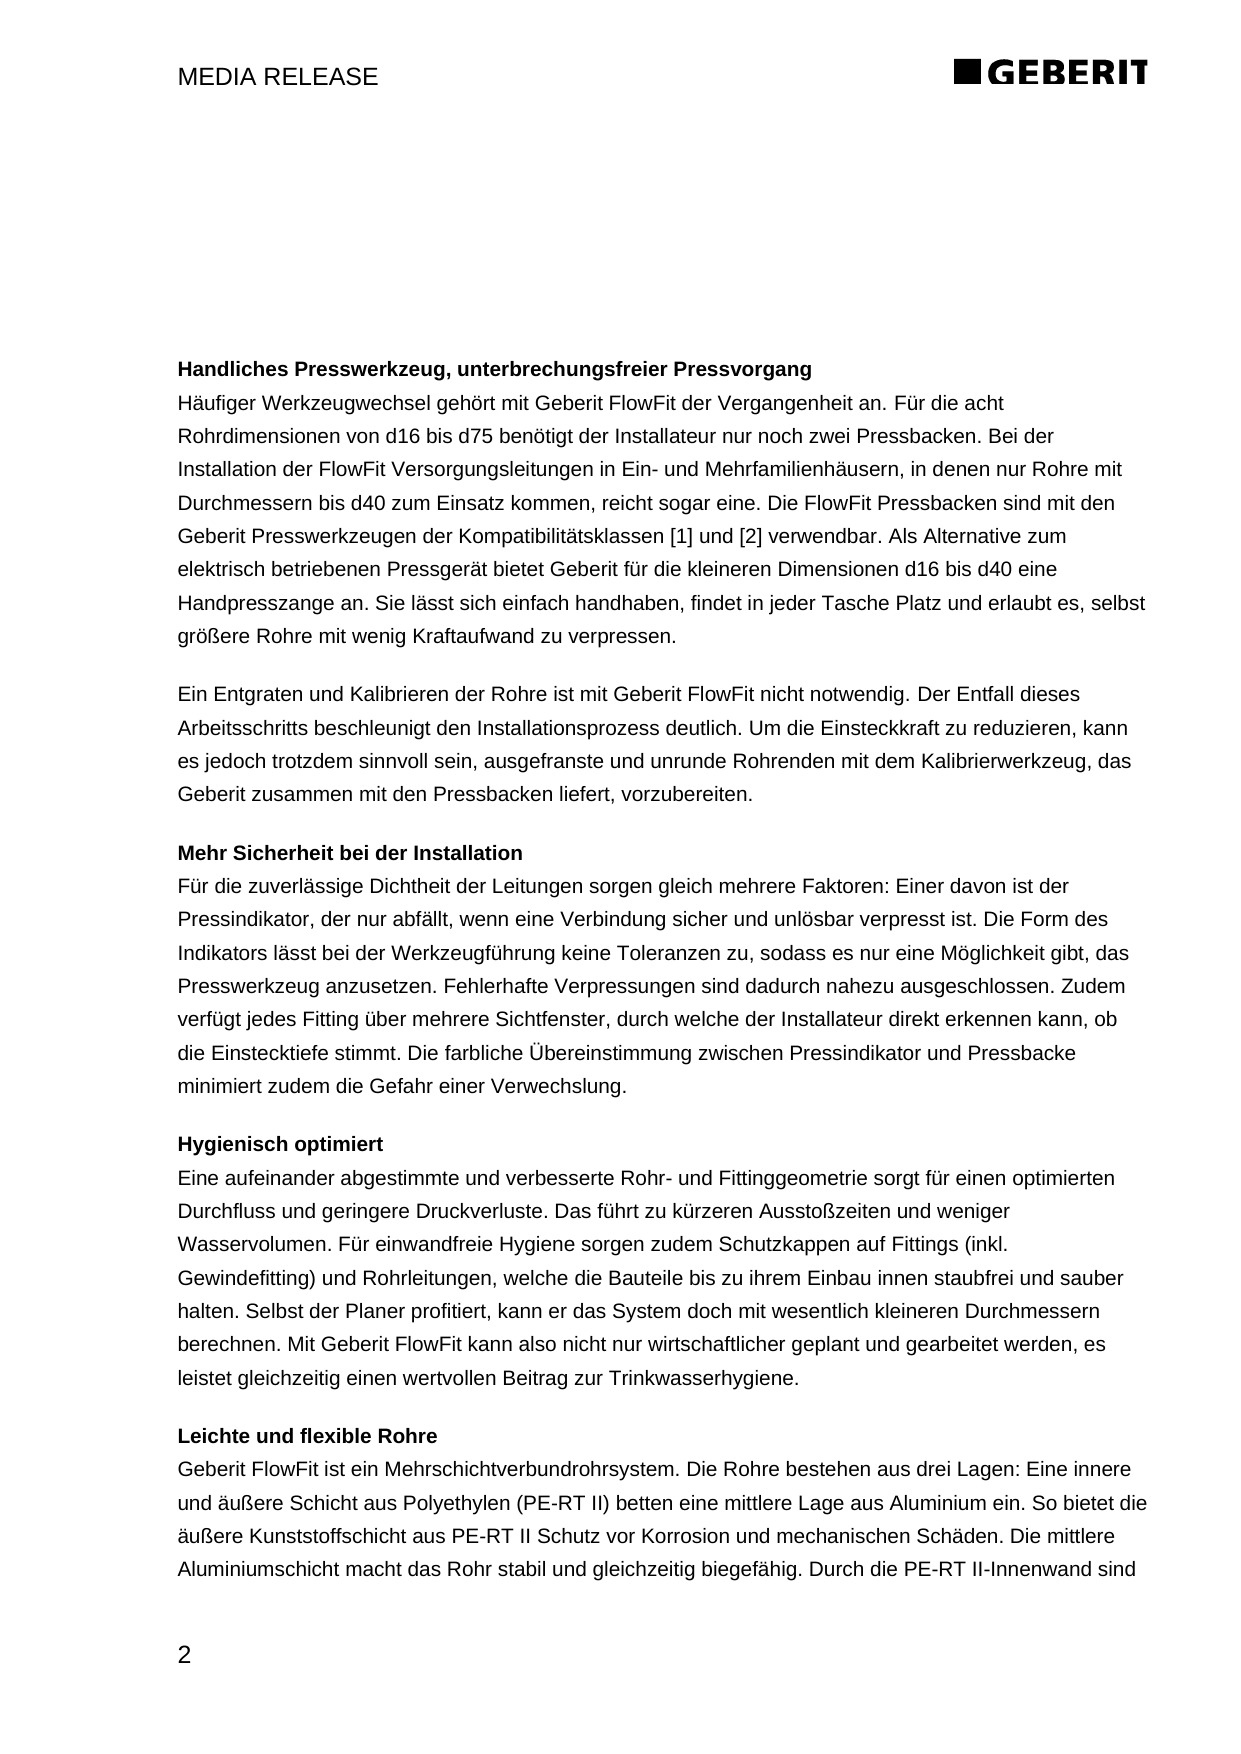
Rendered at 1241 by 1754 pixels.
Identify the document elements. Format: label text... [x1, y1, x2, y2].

text Hygienisch optimiert Eine aufeinander abgestimmte und verbesserte Rohr- und Fittinggeometrie sorgt für einen optimierten Durchfluss und geringere Druckverluste. Das führt zu kürzeren Ausstoßzeiten und weniger Wasservolumen. Für einwandfreie Hygiene sorgen zudem Schutzkappen auf Fittings (inkl. Gewindefitting) und Rohrleitungen, welche die Bauteile bis zu ihrem Einbau innen staubfrei und sauber halten. Selbst der Planer profitiert, kann er das System doch mit wesentlich kleineren Durchmessern berechnen. Mit Geberit FlowFit kann also nicht nur wirtschaftlicher geplant und gearbeitet werden, es leistet gleichzeitig einen wertvollen Beitrag zur Trinkwasserhygiene. [177, 1125, 1152, 1392]
text Mehr Sicherheit bei der Installation Für die zuverlässige Dichtheit der Leitungen sorgen gleich mehrere Faktoren: Einer davon ist der Pressindikator, der nur abfällt, wenn eine Verbindung sicher und unlösbar verpresst ist. Die Form des Indikators lässt bei der Werkzeugführung keine Toleranzen zu, sodass es nur eine Möglichkeit gibt, das Presswerkzeug anzusetzen. Fehlerhafte Verpressungen sind dadurch nahezu ausgeschlossen. Zudem verfügt jedes Fitting über mehrere Sichtfenster, durch welche der Installateur direkt erkennen kann, ob die Einstecktiefe stimmt. Die farbliche Übereinstimmung zwischen Pressindikator und Pressbacke minimiert zudem die Gefahr einer Verwechslung. [177, 833, 1152, 1100]
picture [953, 58, 1148, 84]
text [177, 1417, 1152, 1583]
text Ein Entgraten und Kalibrieren der Rohre ist mit Geberit FlowFit nicht notwendig. Der Entfall dieses Arbeitsschritts beschleunigt den Installationsprozess deutlich. Um die Einsteckkraft zu reduzieren, kann es jedoch trotzdem sinnvoll sein, ausgefranste und unrunde Rohrenden mit dem Kalibrierwerkzeug, das Geberit zusammen mit den Pressbacken liefert, vorzubereiten. [177, 675, 1152, 808]
text Handliches Presswerkzeug, unterbrechungsfreier Pressvorgang Häufiger Werkzeugwechsel gehört mit Geberit FlowFit der Vergangenheit an. Für die acht Rohrdimensionen von d16 bis d75 benötigt der Installateur nur noch zwei Pressbacken. Bei der Installation der FlowFit Versorgungsleitungen in Ein- und Mehrfamilienhäusern, in denen nur Rohre mit Durchmessern bis d40 zum Einsatz kommen, reicht sogar eine. Die FlowFit Pressbacken sind mit den Geberit Presswerkzeugen der Kompatibilitätsklassen [1] und [2] verwendbar. Als Alternative zum elektrisch betriebenen Pressgerät bietet Geberit für die kleineren Dimensionen d16 bis d40 eine Handpresszange an. Sie lässt sich einfach handhaben, findet in jeder Tasche Platz und erlaubt es, selbst größere Rohre mit wenig Kraftaufwand zu verpressen. [177, 350, 1152, 650]
